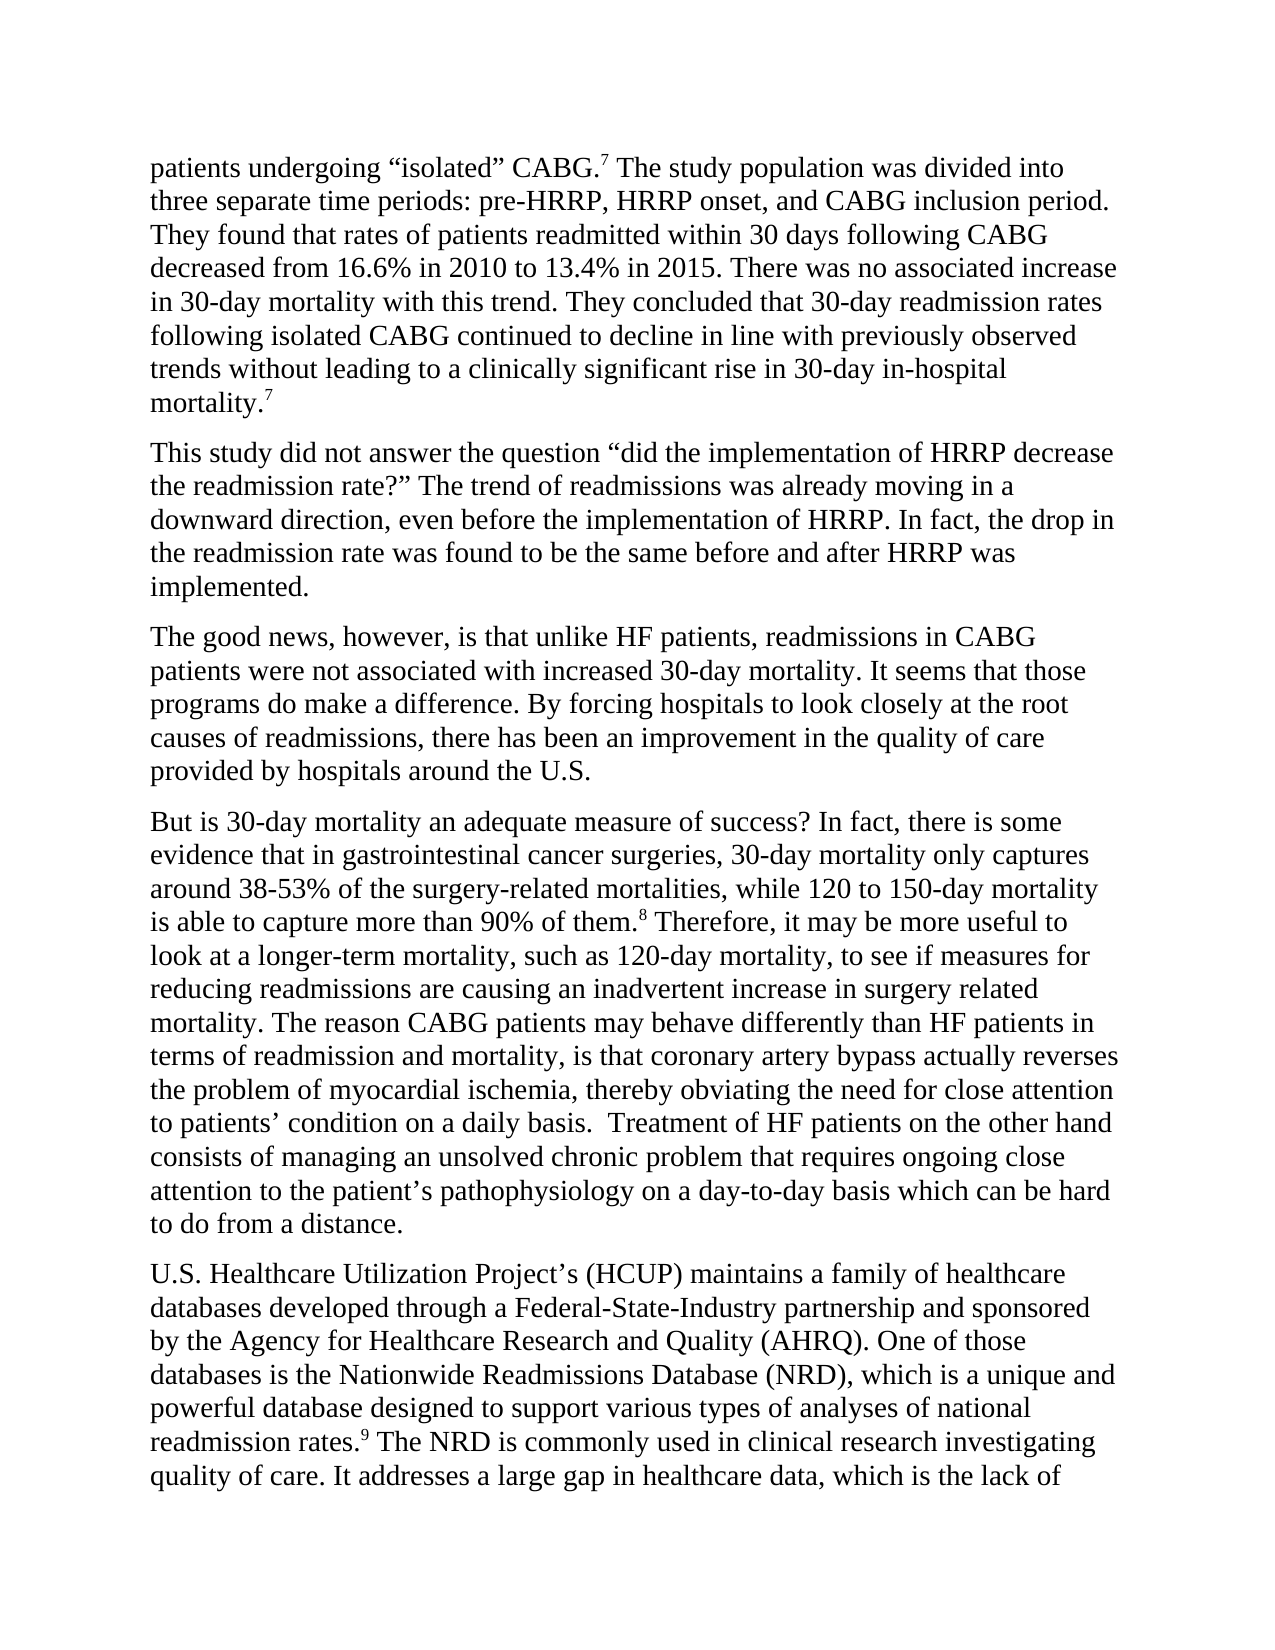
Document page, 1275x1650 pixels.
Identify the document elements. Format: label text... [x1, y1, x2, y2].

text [150, 1256, 1125, 1491]
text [150, 150, 1125, 418]
text But is 30-day mortality an adequate measure of success? In fact, there is some evidence that in gastrointestinal cancer surgeries, 30-day mortality only captures around 38-53% of the surgery-related mortalities, while 120 to 150-day mortality is able to capture more than 90% of them.8 Therefore, it may be more useful to look at a longer-term mortality, such as 120-day mortality, to see if measures for reducing readmissions are causing an inadvertent increase in surgery related mortality. The reason CABG patients may behave differently than HF patients in terms of readmission and mortality, is that coronary artery bypass actually reverses the problem of myocardial ischemia, thereby obviating the need for close attention to patients’ condition on a daily basis. Treatment of HF patients on the other hand consists of managing an unsolved chronic problem that requires ongoing close attention to the patient’s pathophysiology on a day-to-day basis which can be hard to do from a distance. [150, 804, 1125, 1240]
text The good news, however, is that unlike HF patients, readmissions in CABG patients were not associated with increased 30-day mortality. It seems that those programs do make a difference. By forcing hospitals to look closely at the root causes of readmissions, there has been an improvement in the quality of care provided by hospitals around the U.S. [150, 619, 1125, 787]
text This study did not answer the question “did the implementation of HRRP decrease the readmission rate?” The trend of readmissions was already moving in a downward direction, even before the implementation of HRRP. In fact, the drop in the readmission rate was found to be the same before and after HRRP was implemented. [150, 435, 1125, 603]
